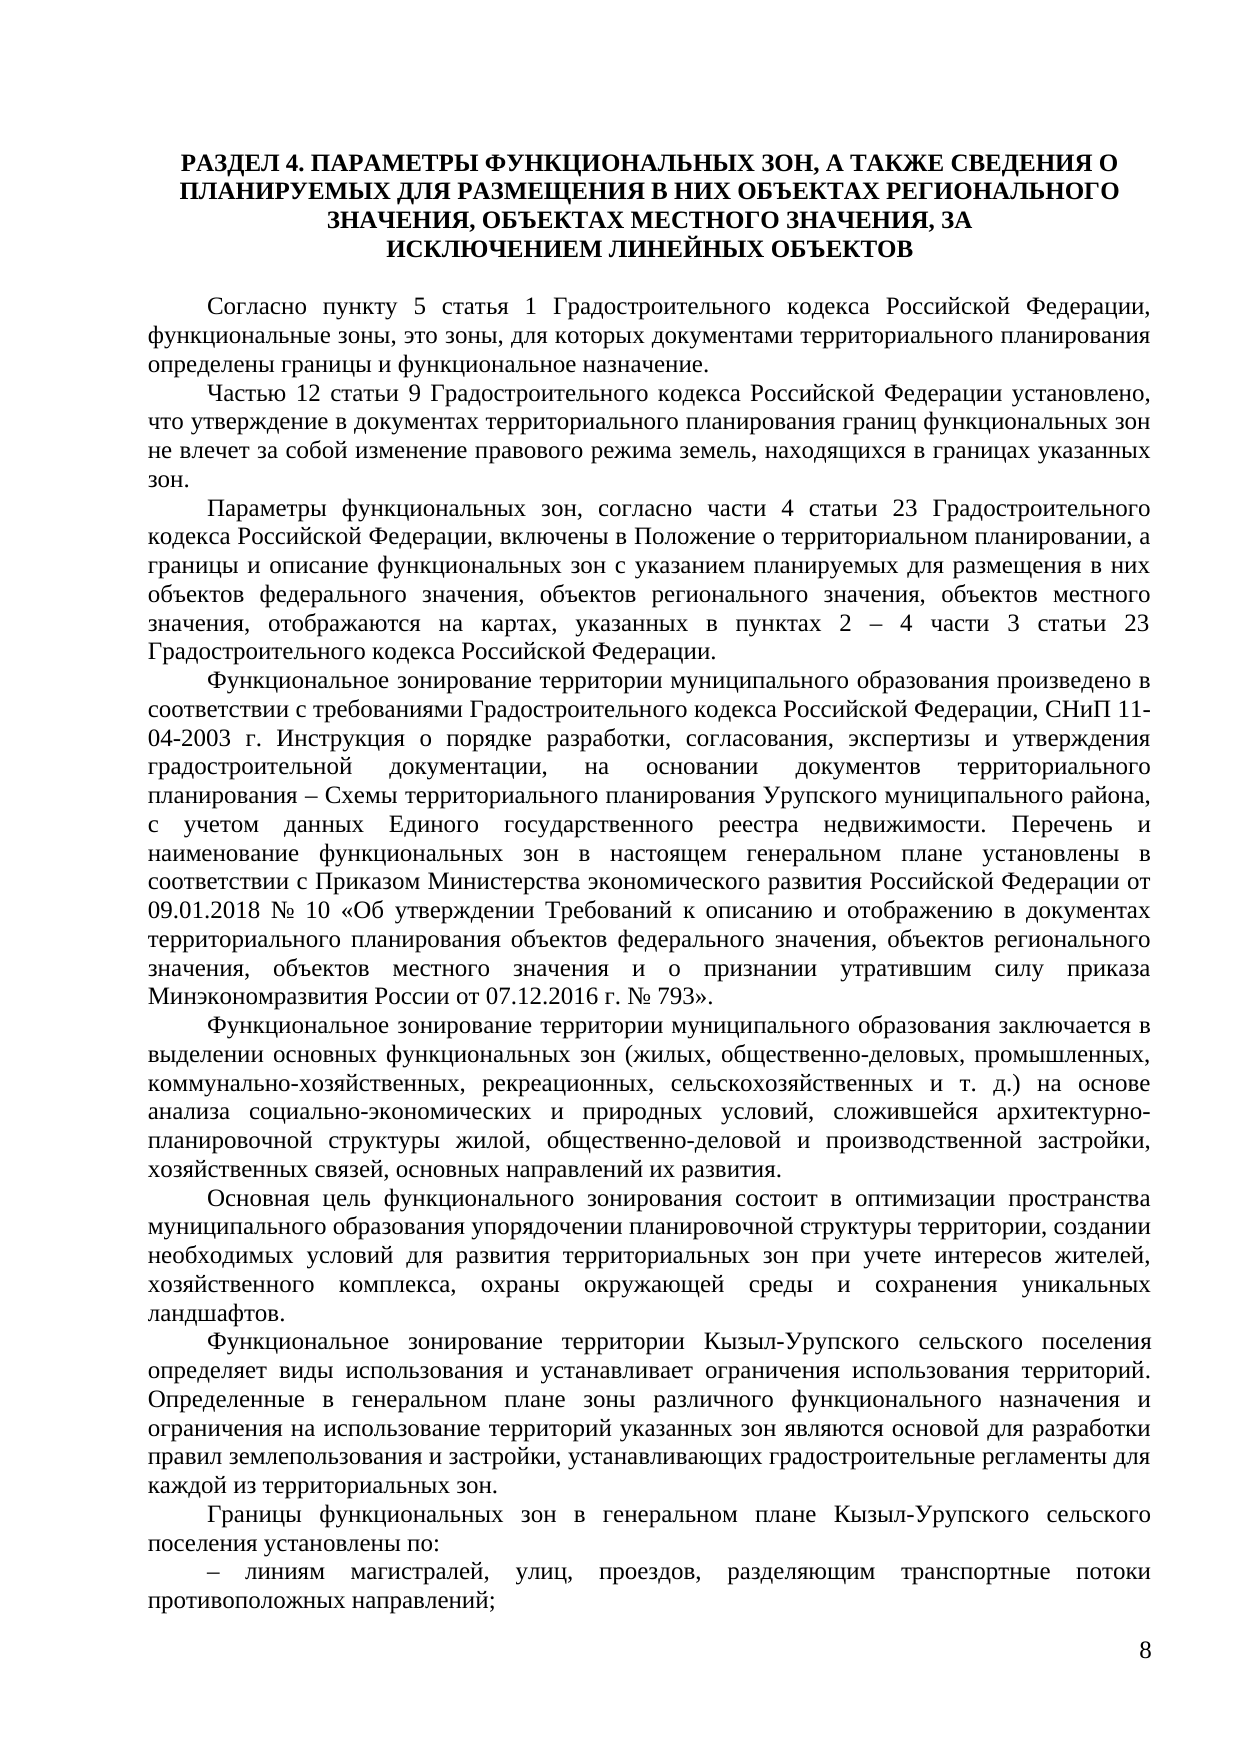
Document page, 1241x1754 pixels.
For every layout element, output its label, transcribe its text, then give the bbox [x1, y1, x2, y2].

text Границы функциональных зон в генеральном плане Кызыл-Урупского сельского поселения установлены по: [148, 1499, 1152, 1556]
text Основная цель функционального зонирования состоит в оптимизации пространства муниципального образования упорядочении планировочной структуры территории, создании необходимых условий для развития территориальных зон при учете интересов жителей, хозяйственного комплекса, охраны окружающей среды и сохранения уникальных ландшафтов. [148, 1183, 1152, 1326]
subtitle ИСКЛЮЧЕНИЕМ ЛИНЕЙНЫХ ОБЪЕКТОВ [148, 234, 1152, 263]
text Частью 12 статьи 9 Градостроительного кодекса Российской Федерации установлено, что утверждение в документах территориального планирования границ функциональных зон не влечет за собой изменение правового режима земель, находящихся в границах указанных зон. [148, 378, 1152, 493]
text Функциональное зонирование территории Кызыл-Урупского сельского поселения определяет виды использования и устанавливает ограничения использования территорий. Определенные в генеральном плане зоны различного функционального назначения и ограничения на использование территорий указанных зон являются основой для разработки правил землепользования и застройки, устанавливающих градостроительные регламенты для каждой из территориальных зон. [148, 1326, 1152, 1499]
text Параметры функциональных зон, согласно части 4 статьи 23 Градостроительного кодекса Российской Федерации, включены в Положение о территориальном планировании, а границы и описание функциональных зон с указанием планируемых для размещения в них объектов федерального значения, объектов регионального значения, объектов местного значения, отображаются на картах, указанных в пунктах 2 – 4 части 3 статьи 23 Градостроительного кодекса Российской Федерации. [148, 493, 1152, 665]
text Функциональное зонирование территории муниципального образования заключается в выделении основных функциональных зон (жилых, общественно-деловых, промышленных, коммунально-хозяйственных, рекреационных, сельскохозяйственных и т. д.) на основе анализа социально-экономических и природных условий, сложившейся архитектурно-планировочной структуры жилой, общественно-деловой и производственной застройки, хозяйственных связей, основных направлений их развития. [148, 1010, 1152, 1183]
subtitle РАЗДЕЛ 4. ПАРАМЕТРЫ ФУНКЦИОНАЛЬНЫХ ЗОН, А ТАКЖЕ СВЕДЕНИЯ О ПЛАНИРУЕМЫХ ДЛЯ РАЗМЕЩЕНИЯ В НИХ ОБЪЕКТАХ РЕГИОНАЛЬНОГО ЗНАЧЕНИЯ, ОБЪЕКТАХ МЕСТНОГО ЗНАЧЕНИЯ, ЗА [148, 148, 1152, 234]
text Функциональное зонирование территории муниципального образования произведено в соответствии с требованиями Градостроительного кодекса Российской Федерации, СНиП 11-04-2003 г. Инструкция о порядке разработки, согласования, экспертизы и утверждения градостроительной документации, на основании документов территориального планирования – Схемы территориального планирования Урупского муниципального района, с учетом данных Единого государственного реестра недвижимости. Перечень и наименование функциональных зон в настоящем генеральном плане установлены в соответствии с Приказом Министерства экономического развития Российской Федерации от 09.01.2018 № 10 «Об утверждении Требований к описанию и отображению в документах территориального планирования объектов федерального значения, объектов регионального значения, объектов местного значения и о признании утратившим силу приказа Минэкономразвития России от 07.12.2016 г. № 793». [148, 665, 1152, 1010]
text Согласно пункту 5 статья 1 Градостроительного кодекса Российской Федерации, функциональные зоны, это зоны, для которых документами территориального планирования определены границы и функциональное назначение. [148, 291, 1152, 378]
text – линиям магистралей, улиц, проездов, разделяющим транспортные потоки противоположных направлений; [148, 1556, 1152, 1614]
